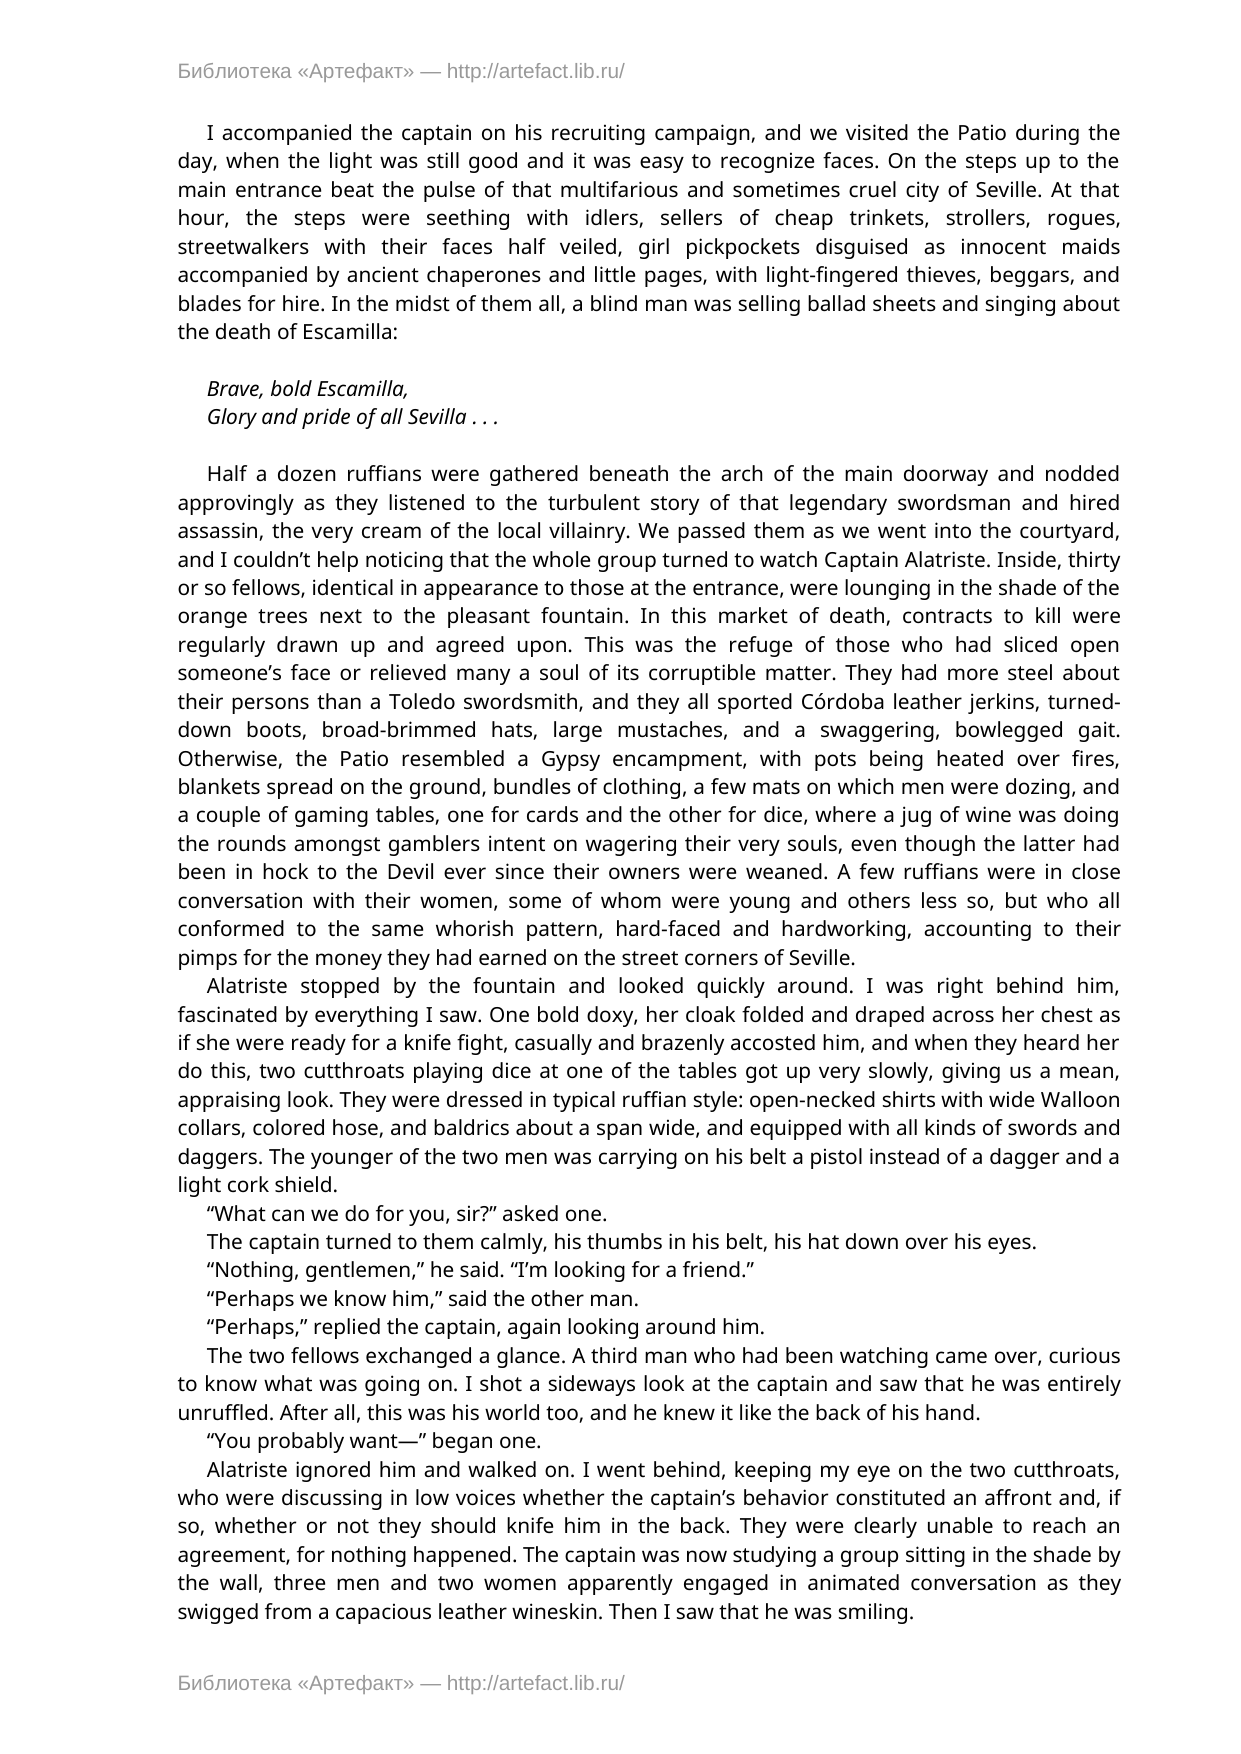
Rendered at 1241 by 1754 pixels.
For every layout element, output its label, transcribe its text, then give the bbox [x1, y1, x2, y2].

text “Nothing, gentlemen,” he said. “I’m looking for a friend.” [177, 1256, 1122, 1284]
text Half a dozen ruffians were gathered beneath the arch of the main doorway and nodded approvingly as they listened to the turbulent story of that legendary swordsman and hired assassin, the very cream of the local villainry. We passed them as we went into the courtyard, and I couldn’t help noticing that the whole group turned to watch Captain Alatriste. Inside, thirty or so fellows, identical in appearance to those at the entrance, were lounging in the shade of the orange trees next to the pleasant fountain. In this market of death, contracts to kill were regularly drawn up and agreed upon. This was the refuge of those who had sliced open someone’s face or relieved many a soul of its corruptible matter. They had more steel about their persons than a Toledo swordsmith, and they all sported Córdoba leather jerkins, turned-down boots, broad-brimmed hats, large mustaches, and a swaggering, bowlegged gait. Otherwise, the Patio resembled a Gypsy encampment, with pots being heated over fires, blankets spread on the ground, bundles of clothing, a few mats on which men were dozing, and a couple of gaming tables, one for cards and the other for dice, where a jug of wine was doing the rounds amongst gamblers intent on wagering their very souls, even though the latter had been in hock to the Devil ever since their owners were weaned. A few ruffians were in close conversation with their women, some of whom were young and others less so, but who all conformed to the same whorish pattern, hard-faced and hardworking, accounting to their pimps for the money they had earned on the street corners of Seville. [177, 459, 1122, 971]
text “Perhaps we know him,” said the other man. [177, 1284, 1122, 1312]
text Alatriste stopped by the fountain and looked quickly around. I was right behind him, fascinated by everything I saw. One bold doxy, her cloak folded and draped across her chest as if she were ready for a knife fight, casually and brazenly accosted him, and when they heard her do this, two cutthroats playing dice at one of the tables got up very slowly, giving us a mean, appraising look. They were dressed in typical ruffian style: open-necked shirts with wide Walloon collars, colored hose, and baldrics about a span wide, and equipped with all kinds of swords and daggers. The younger of the two men was carrying on his belt a pistol instead of a dagger and a light cork shield. [177, 971, 1122, 1199]
text “What can we do for you, sir?” asked one. [177, 1199, 1122, 1227]
text Alatriste ignored him and walked on. I went behind, keeping my eye on the two cutthroats, who were discussing in low voices whether the captain’s behavior constituted an affront and, if so, whether or not they should knife him in the back. They were clearly unable to reach an agreement, for nothing happened. The captain was now studying a group sitting in the shade by the wall, three men and two women apparently engaged in animated conversation as they swigged from a capacious leather wineskin. Then I saw that he was smiling. [177, 1455, 1122, 1625]
text Brave, bold Escamilla, [177, 374, 1122, 402]
text “You probably want—” began one. [177, 1426, 1122, 1455]
text “Perhaps,” replied the captain, again looking around him. [177, 1312, 1122, 1341]
text Glory and pride of all Sevilla . . . [177, 402, 1122, 431]
text The two fellows exchanged a glance. A third man who had been watching came over, curious to know what was going on. I shot a sideways look at the captain and saw that he was entirely unruffled. After all, this was his world too, and he knew it like the back of his hand. [177, 1341, 1122, 1426]
text The captain turned to them calmly, his thumbs in his belt, his hat down over his eyes. [177, 1227, 1122, 1256]
text I accompanied the captain on his recruiting campaign, and we visited the Patio during the day, when the light was still good and it was easy to recognize faces. On the steps up to the main entrance beat the pulse of that multifarious and sometimes cruel city of Seville. At that hour, the steps were seething with idlers, sellers of cheap trinkets, strollers, rogues, streetwalkers with their faces half veiled, girl pickpockets disguised as innocent maids accompanied by ancient chaperones and little pages, with light-fingered thieves, beggars, and blades for hire. In the midst of them all, a blind man was selling ballad sheets and singing about the death of Escamilla: [177, 118, 1122, 346]
